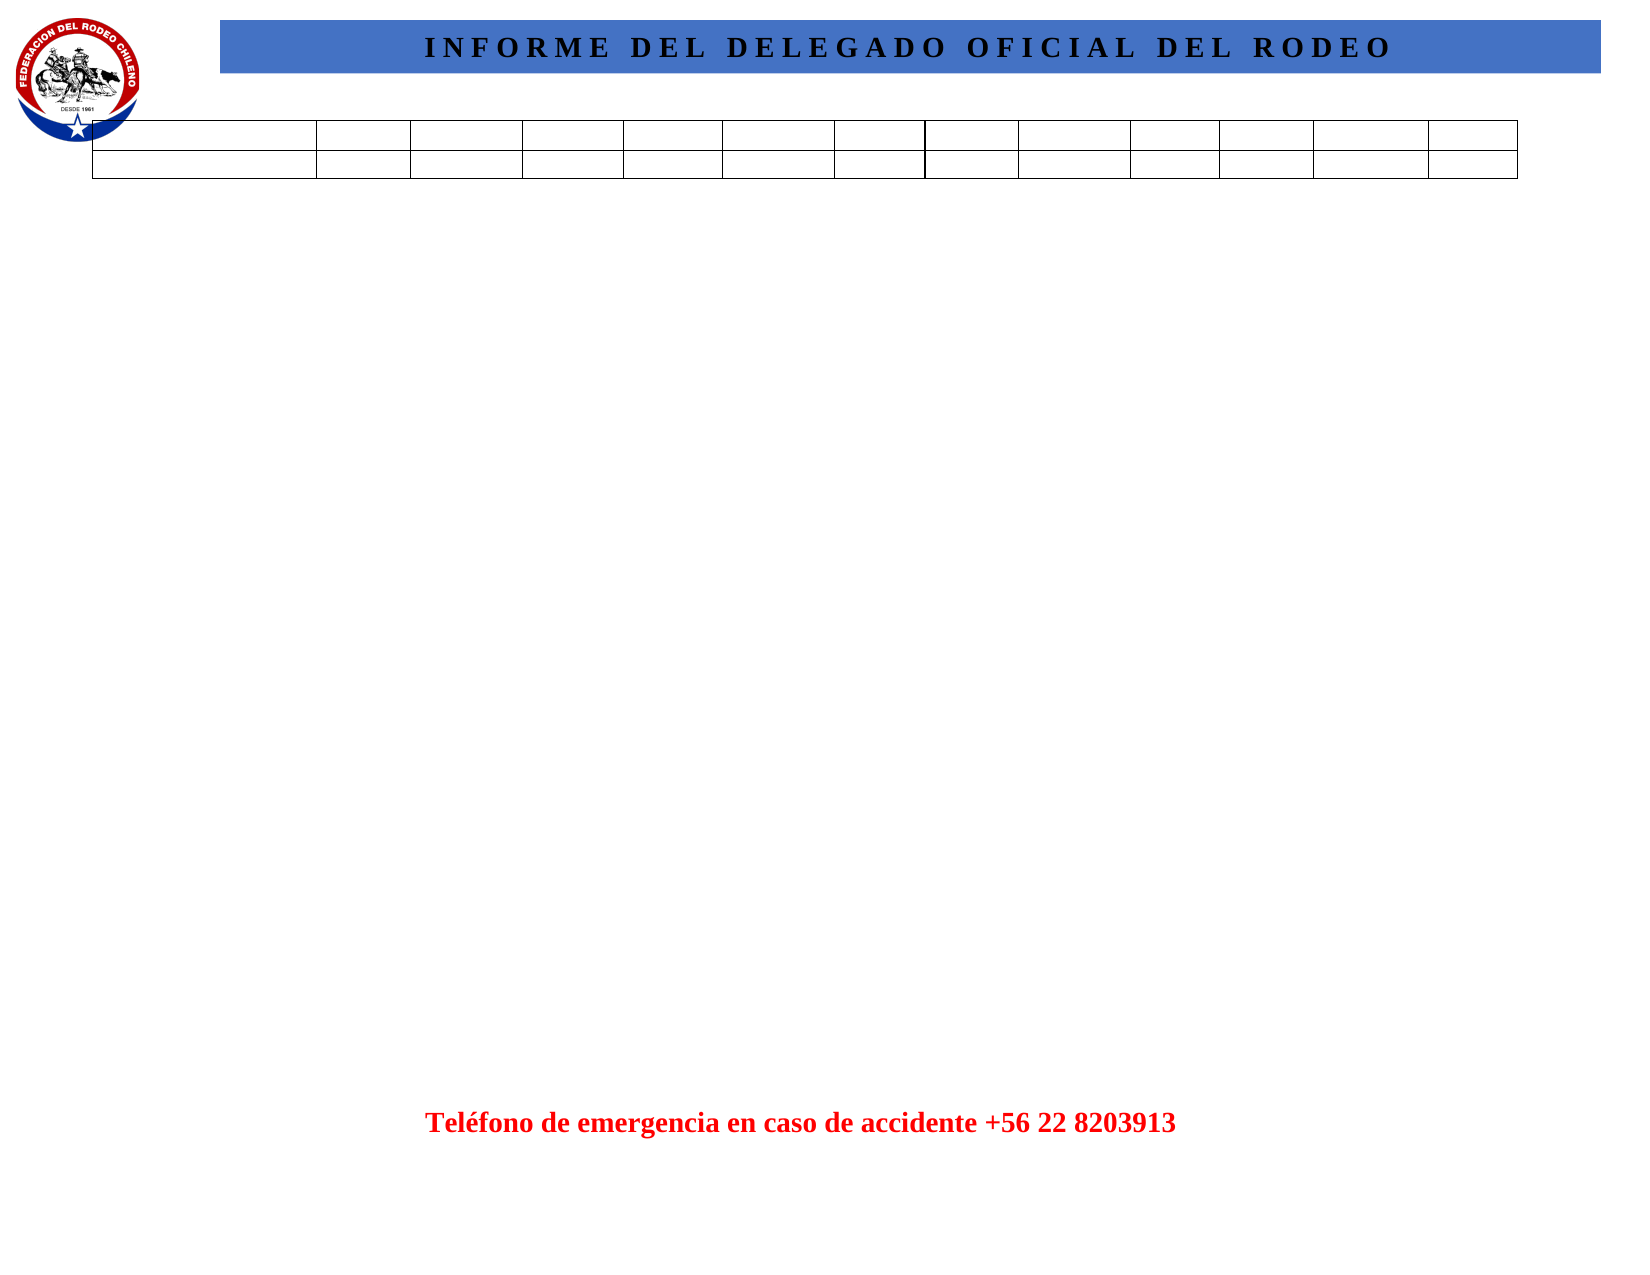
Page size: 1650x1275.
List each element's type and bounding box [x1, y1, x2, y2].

table_cell [1220, 151, 1313, 177]
table_cell [1429, 151, 1517, 177]
table_cell [411, 121, 522, 150]
table_cell [93, 151, 316, 177]
table_cell [523, 121, 623, 150]
table_cell [317, 121, 410, 150]
picture [15, 18, 140, 142]
table_cell [1131, 151, 1219, 177]
table_cell [1019, 151, 1130, 177]
table_cell [835, 151, 924, 177]
table_cell [723, 151, 834, 177]
table_cell [1314, 151, 1428, 177]
table_cell [1019, 121, 1130, 150]
table_cell [723, 121, 834, 150]
table_cell [1220, 121, 1313, 150]
table_cell [1314, 121, 1428, 150]
table_cell [835, 121, 924, 150]
table_cell [624, 151, 722, 177]
table_cell [624, 121, 722, 150]
table_cell [1131, 121, 1219, 150]
table_cell [317, 151, 410, 177]
table_cell [1429, 121, 1517, 150]
table_cell [411, 151, 522, 177]
table_cell [926, 151, 1018, 177]
table_cell [926, 121, 1018, 150]
table_cell [93, 121, 316, 150]
table_cell [523, 151, 623, 177]
